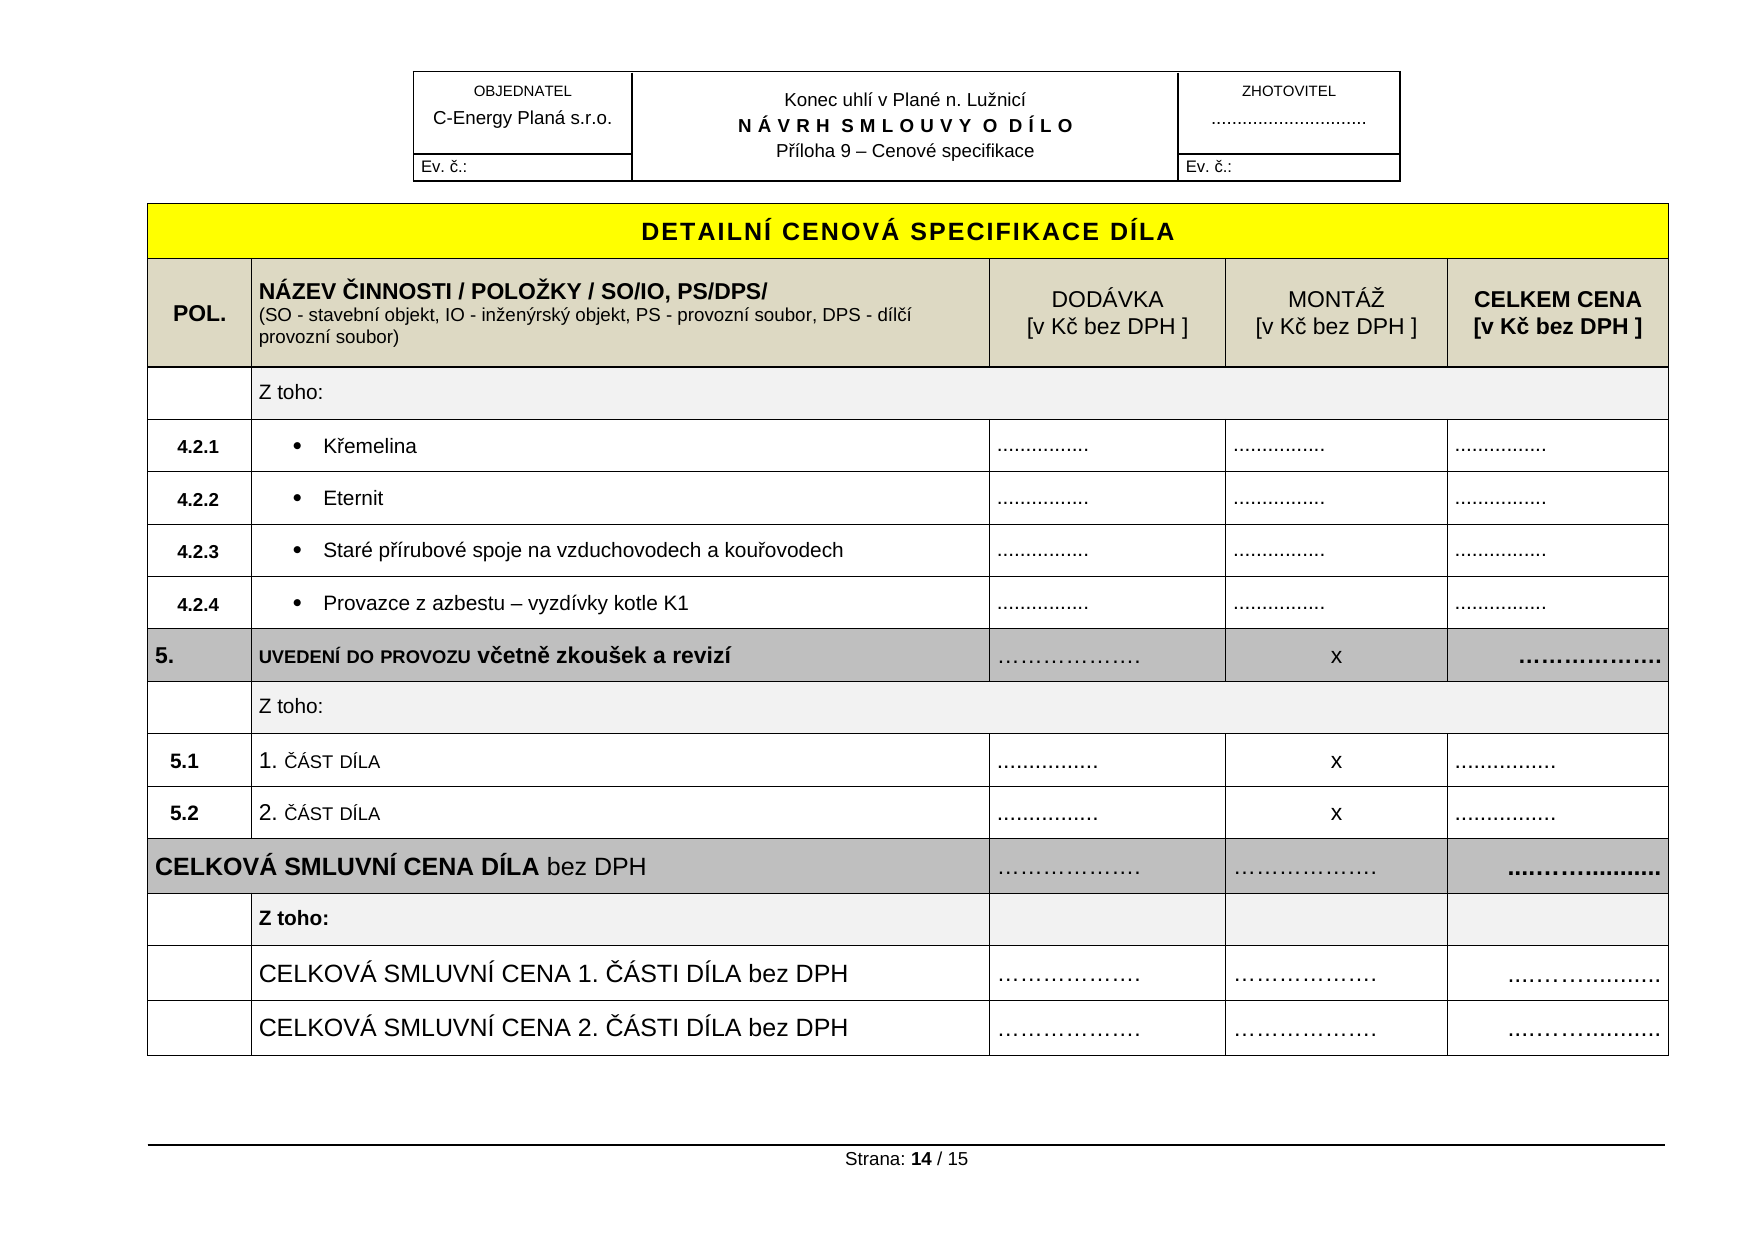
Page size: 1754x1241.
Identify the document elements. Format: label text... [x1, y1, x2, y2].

table_cell [148, 472, 251, 523]
table_cell [148, 894, 251, 945]
table_cell x [1226, 629, 1447, 681]
table_cell Název činnosti / položky / SO/IO, PS/DPS/ (SO - stavební objekt, IO - inženýrský objekt, PS - provozní soubor, DPS - dílčí provozní soubor) [252, 259, 989, 366]
table_cell ………………. [1226, 839, 1447, 893]
table_cell [148, 946, 251, 1000]
table_cell ………………. [1226, 1001, 1447, 1055]
table_cell ................ [1226, 577, 1447, 628]
table_cell [148, 734, 251, 786]
table_cell ………………. [990, 629, 1225, 681]
table_cell ................ [1448, 472, 1668, 523]
table_cell [148, 682, 251, 733]
table_cell ................ [990, 472, 1225, 523]
table_cell [148, 525, 251, 576]
table_cell Provazce z azbestu – vyzdívky kotle K1 [252, 577, 989, 628]
table_cell [148, 368, 251, 419]
table_cell CELKOVÁ SMLUVNÍ CENA 2. ČÁSTI DÍLA bez DPH [252, 1001, 989, 1055]
table_cell [1448, 894, 1668, 945]
table_cell 2. část díla [252, 787, 989, 838]
table_cell x [1226, 734, 1447, 786]
table_cell ………………. [990, 839, 1225, 893]
table_cell Z toho: [252, 894, 989, 945]
table_cell [1226, 894, 1447, 945]
table_cell [1447, 682, 1668, 733]
table_cell [148, 1001, 251, 1055]
table_cell ................ [1226, 420, 1447, 471]
table_cell ................ [1448, 734, 1668, 786]
table_cell ................ [1448, 577, 1668, 628]
table_cell Křemelina [252, 420, 989, 471]
table_cell ................ [1448, 525, 1668, 576]
table_cell ………………. [1226, 946, 1447, 1000]
table_cell [148, 420, 251, 471]
table_cell [148, 629, 251, 681]
table_cell ................ [990, 420, 1225, 471]
table_cell ................ [990, 577, 1225, 628]
table_cell ………………. [990, 946, 1225, 1000]
table_cell Montáž [v Kč bez DPH ] [1226, 259, 1447, 366]
table_cell ................ [990, 734, 1225, 786]
table_cell [989, 682, 1226, 733]
table_cell [990, 894, 1225, 945]
table_cell ................ [1226, 472, 1447, 523]
table_cell ………………. [990, 1001, 1225, 1055]
table_cell ………………. [1448, 629, 1668, 681]
table_cell Pol. [148, 259, 251, 366]
table_cell ................ [1448, 787, 1668, 838]
table_cell uvedení do provozu včetně zkoušek a revizí [252, 629, 989, 681]
table_cell ................ [1226, 525, 1447, 576]
table_cell ................ [990, 525, 1225, 576]
table_cell [1226, 682, 1447, 733]
table_cell [148, 577, 251, 628]
table_cell x [1226, 787, 1447, 838]
table_cell Celkem cena [v Kč bez DPH ] [1448, 259, 1668, 366]
table_cell Dodávka [v Kč bez DPH ] [990, 259, 1225, 366]
table_cell Eternit [252, 472, 989, 523]
table_cell Staré přírubové spoje na vzduchovodech a kouřovodech [252, 525, 989, 576]
table_cell ................ [1448, 420, 1668, 471]
table_cell Z toho: [252, 682, 989, 733]
table_cell [1447, 368, 1668, 419]
table_cell [148, 787, 251, 838]
table_cell ....……........... [1448, 946, 1668, 1000]
table_cell Z toho: [252, 368, 989, 419]
table_cell 1. část díla [252, 734, 989, 786]
table_cell [989, 368, 1226, 419]
table_cell [1226, 368, 1447, 419]
table_cell ................ [990, 787, 1225, 838]
table_cell CELKOVÁ SMLUVNÍ CENA 1. ČÁSTI DÍLA bez DPH [252, 946, 989, 1000]
table_header detailní cenová specifikace díla [148, 204, 1668, 258]
table_cell CELKOVÁ SMLUVNÍ CENA DÍLA bez DPH [148, 839, 989, 893]
table_cell ....……........... [1448, 839, 1668, 893]
table_cell ....……........... [1448, 1001, 1668, 1055]
